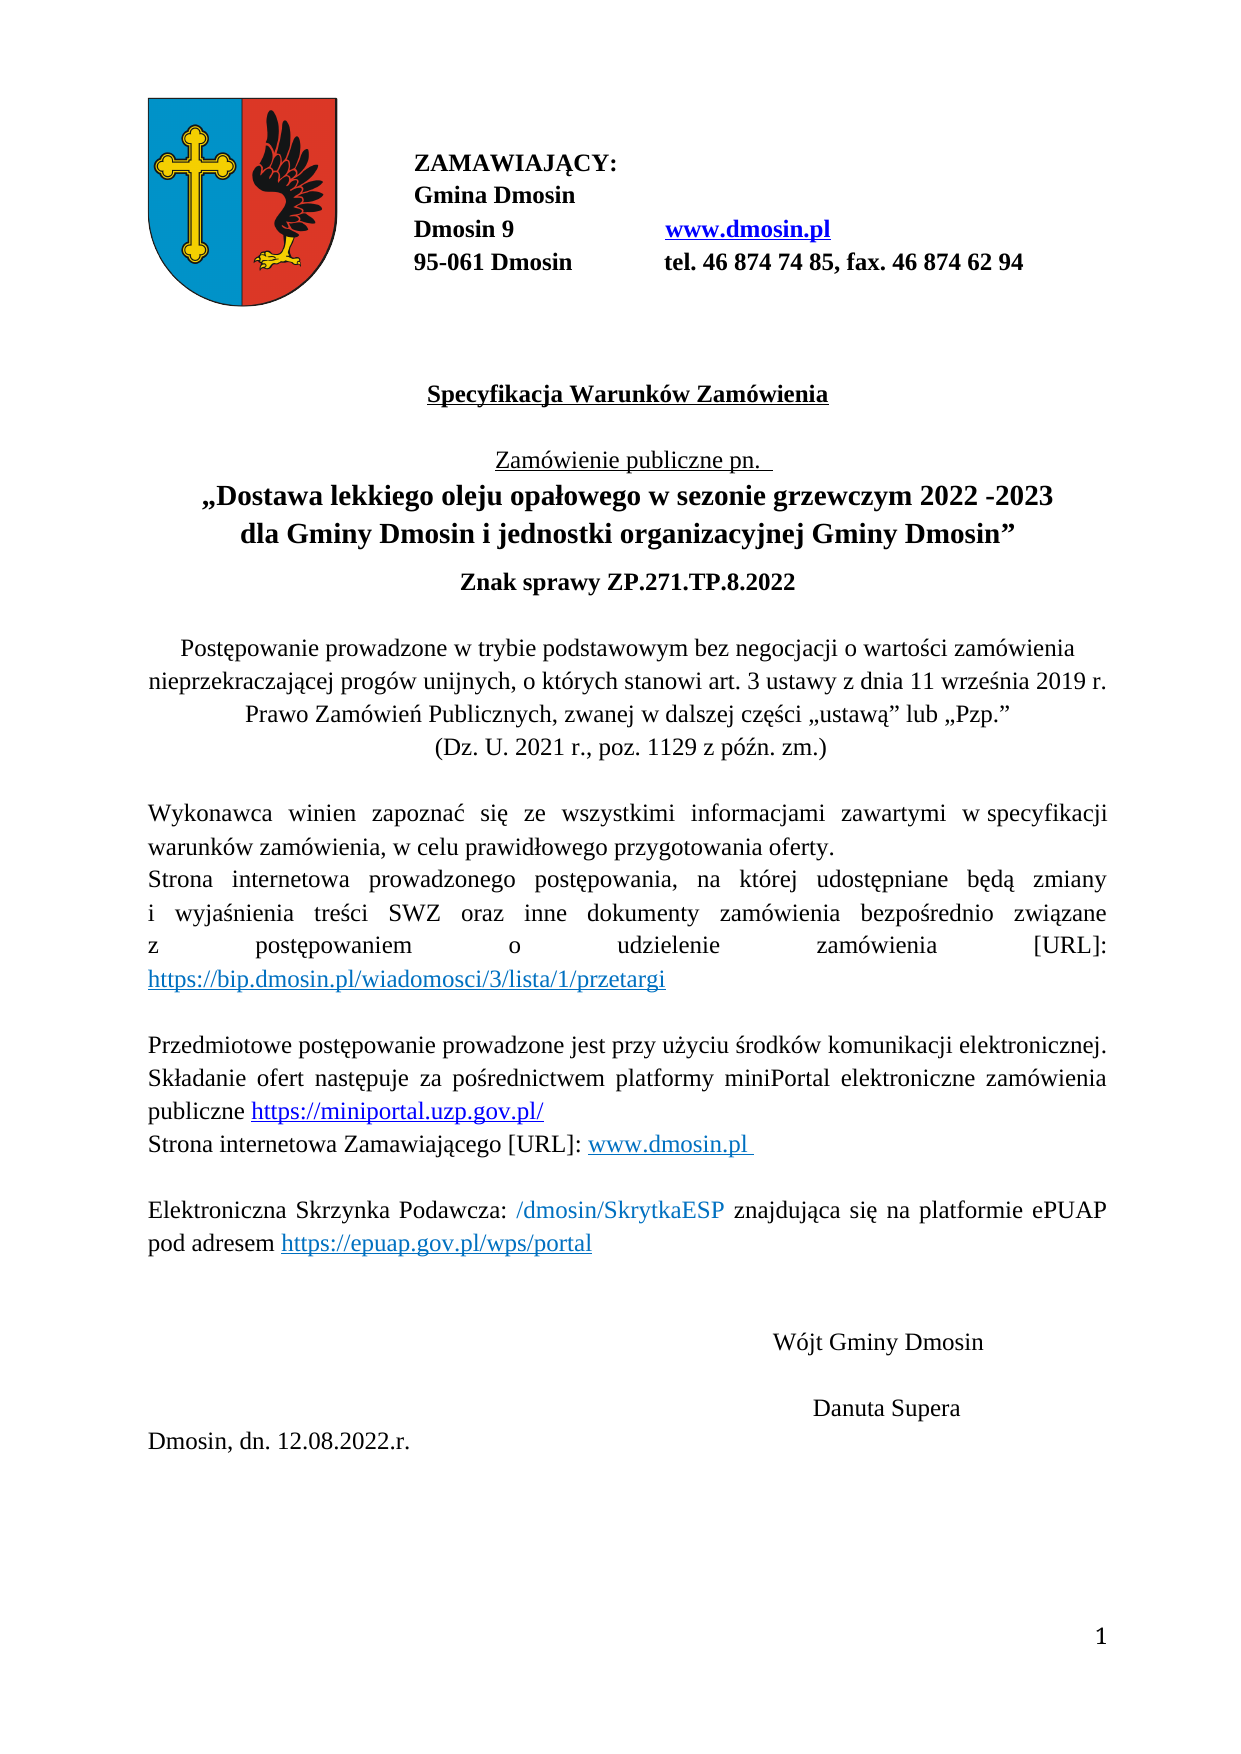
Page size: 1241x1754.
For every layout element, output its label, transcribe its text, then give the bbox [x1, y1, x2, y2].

text ZAMAWIAJĄCY: [413, 148, 1107, 176]
text Zamówienie publiczne pn. [148, 445, 1107, 473]
text (Dz. U. 2021 r., poz. 1129 z późn. zm.) [148, 732, 1107, 761]
text Znak sprawy ZP.271.TP.8.2022 [148, 567, 1107, 596]
text Strona internetowa Zamawiającego [URL]: www.dmosin.pl [148, 1129, 1107, 1157]
text Wójt Gminy Dmosin [148, 1327, 1107, 1356]
text Przedmiotowe postępowanie prowadzone jest przy użyciu środków komunikacji elektronicznej. Składanie ofert następuje za pośrednictwem platformy miniPortal elektroniczne zamówienia publiczne https://miniportal.uzp.gov.pl/ [148, 1030, 1107, 1124]
text Wykonawca winien zapoznać się ze wszystkimi informacjami zawartymi w specyfikacji warunków zamówienia, w celu prawidłowego przygotowania oferty. [148, 798, 1107, 860]
text Dmosin 9 www.dmosin.pl [413, 214, 1107, 242]
text Elektroniczna Skrzynka Podawcza: /dmosin/SkrytkaESP znajdująca się na platformie ePUAP pod adresem https://epuap.gov.pl/wps/portal [148, 1195, 1107, 1257]
text Dmosin, dn. 12.08.2022.r. [148, 1426, 1107, 1455]
text Gmina Dmosin [413, 181, 1107, 209]
text Postępowanie prowadzone w trybie podstawowym bez negocjacji o wartości zamówienia nieprzekraczającej progów unijnych, o których stanowi art. 3 ustawy z dnia 11 września 2019 r. Prawo Zamówień Publicznych, zwanej w dalszej części „ustawą” lub „Pzp.” [148, 633, 1107, 728]
text Strona internetowa prowadzonego postępowania, na której udostępniane będą zmiany i wyjaśnienia treści SWZ oraz inne dokumenty zamówienia bezpośrednio związane z postępowaniem o udzielenie zamówienia [URL]: https://bip.dmosin.pl/wiadomosci/3/lista/1/przetargi [148, 864, 1107, 992]
text Specyfikacja Warunków Zamówienia [148, 379, 1107, 407]
text Danuta Supera [664, 1393, 1107, 1422]
text 95-061 Dmosin tel. 46 874 74 85, fax. 46 874 62 94 [413, 247, 1107, 275]
text „Dostawa lekkiego oleju opałowego w sezonie grzewczym 2022 -2023 dla Gminy Dmosin i jednostki organizacyjnej Gminy Dmosin” [148, 478, 1107, 550]
